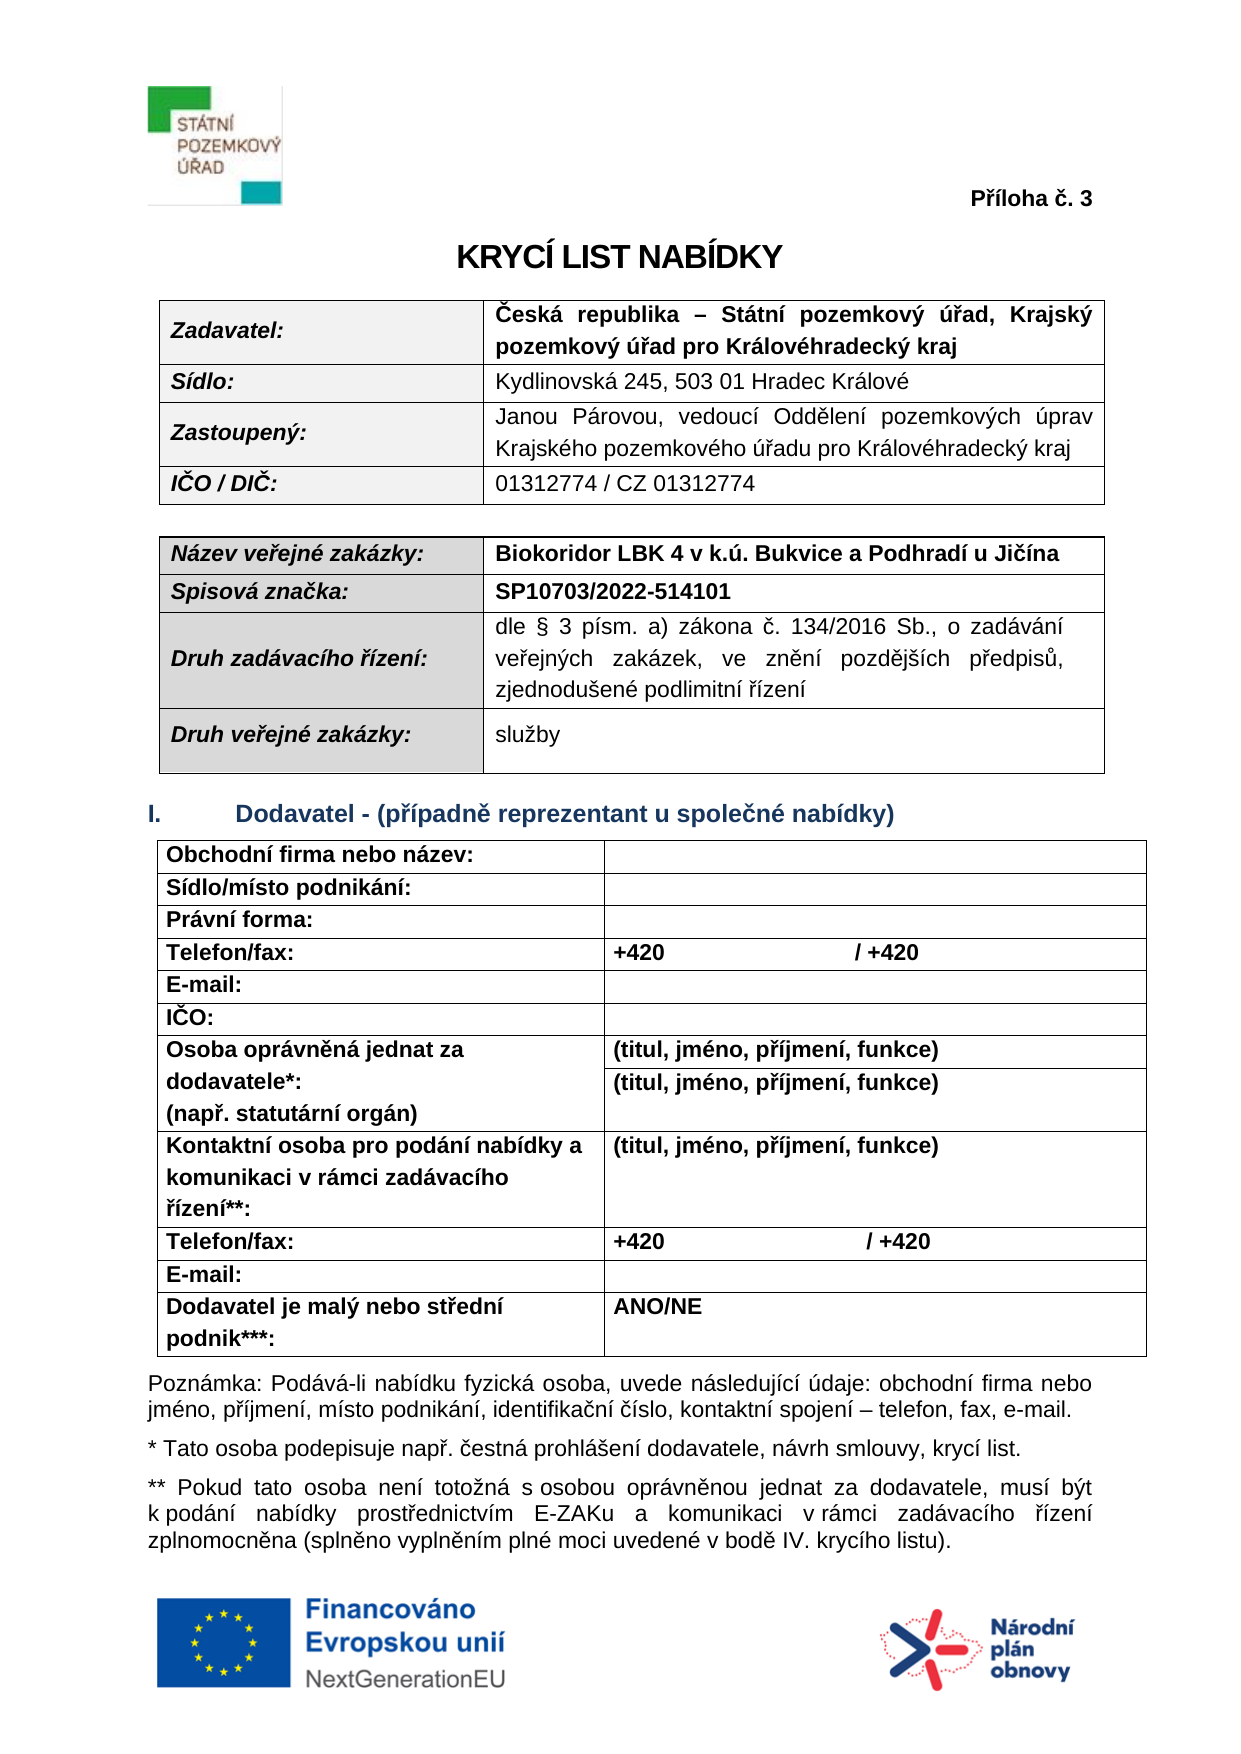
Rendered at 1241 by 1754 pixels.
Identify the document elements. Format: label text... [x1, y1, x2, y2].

table_cell Právní forma: [158, 906, 604, 938]
table_header Název veřejné zakázky: [160, 538, 483, 574]
table_cell E-mail: [158, 971, 604, 1003]
table_cell Druh zadávacího řízení: [160, 613, 483, 708]
table_cell služby [484, 709, 1104, 772]
table_cell Telefon/fax: [158, 939, 604, 970]
table_cell 01312774 / CZ 01312774 [484, 467, 1104, 504]
table_cell Sídlo/místo podnikání: [158, 874, 604, 905]
text ** Pokud tato osoba není totožná s osobou oprávněnou jednat za dodavatele, musí být k podání nabídky prostřednictvím E-ZAKu a komunikaci v rámci zadávacího řízení zplnomocněna (splněno vyplněním plné moci uvedené v bodě IV. krycího listu). [148, 1474, 1093, 1553]
table_cell dle § 3 písm. a) zákona č. 134/2016 Sb., o zadávání veřejných zakázek, ve znění pozdějších předpisů, zjednodušené podlimitní řízení [484, 613, 1104, 708]
table_header Biokoridor LBK 4 v k.ú. Bukvice a Podhradí u Jičína [484, 538, 1104, 574]
table_cell IČO: [158, 1004, 604, 1035]
table_header Zadavatel: [160, 301, 483, 364]
table_cell [605, 906, 1146, 938]
subtitle Dodavatel - (případně reprezentant u společné nabídky) [148, 798, 1093, 827]
picture [147, 1584, 531, 1699]
table_cell Telefon/fax: [158, 1228, 604, 1259]
table_cell IČO / DIČ: [160, 467, 483, 504]
table_header Obchodní firma nebo název: [158, 841, 604, 872]
table_cell Dodavatel je malý nebo střední podnik***: [158, 1293, 604, 1356]
table_cell Sídlo: [160, 365, 483, 402]
text * Tato osoba podepisuje např. čestná prohlášení dodavatele, návrh smlouvy, krycí list. [148, 1435, 1093, 1461]
table_cell [605, 1004, 1146, 1035]
table_cell Kontaktní osoba pro podání nabídky a komunikaci v rámci zadávacího řízení**: [158, 1132, 604, 1227]
table_header [605, 841, 1146, 872]
table_cell E-mail: [158, 1261, 604, 1292]
table_cell (titul, jméno, příjmení, funkce) [605, 1069, 1146, 1131]
table_cell +420 / +420 [605, 1228, 1146, 1259]
text Poznámka: Podává-li nabídku fyzická osoba, uvede následující údaje: obchodní firma nebo jméno, příjmení, místo podnikání, identifikační číslo, kontaktní spojení – telefon, fax, e-mail. [148, 1370, 1093, 1422]
table_cell [605, 1261, 1146, 1292]
table_cell ANO/NE [605, 1293, 1146, 1356]
table_cell Kydlinovská 245, 503 01 Hradec Králové [484, 365, 1104, 402]
picture [864, 1584, 1092, 1720]
table_cell +420 / +420 [605, 939, 1146, 970]
table_cell Druh veřejné zakázky: [160, 709, 483, 772]
table_cell (titul, jméno, příjmení, funkce) [605, 1036, 1146, 1068]
table_cell Zastoupený: [160, 403, 483, 466]
table_cell Spisová značka: [160, 575, 483, 612]
picture [147, 86, 284, 207]
title Krycí list nabídky [148, 237, 1093, 275]
table_cell [605, 971, 1146, 1003]
table_header Česká republika – Státní pozemkový úřad, Krajský pozemkový úřad pro Královéhradecký kraj [484, 301, 1104, 364]
table_cell [605, 874, 1146, 905]
table_cell Janou Párovou, vedoucí Oddělení pozemkových úprav Krajského pozemkového úřadu pro Královéhradecký kraj [484, 403, 1104, 466]
table_cell Osoba oprávněná jednat za dodavatele*: (např. statutární orgán) [158, 1036, 604, 1131]
table_cell SP10703/2022-514101 [484, 575, 1104, 612]
table_cell (titul, jméno, příjmení, funkce) [605, 1132, 1146, 1227]
